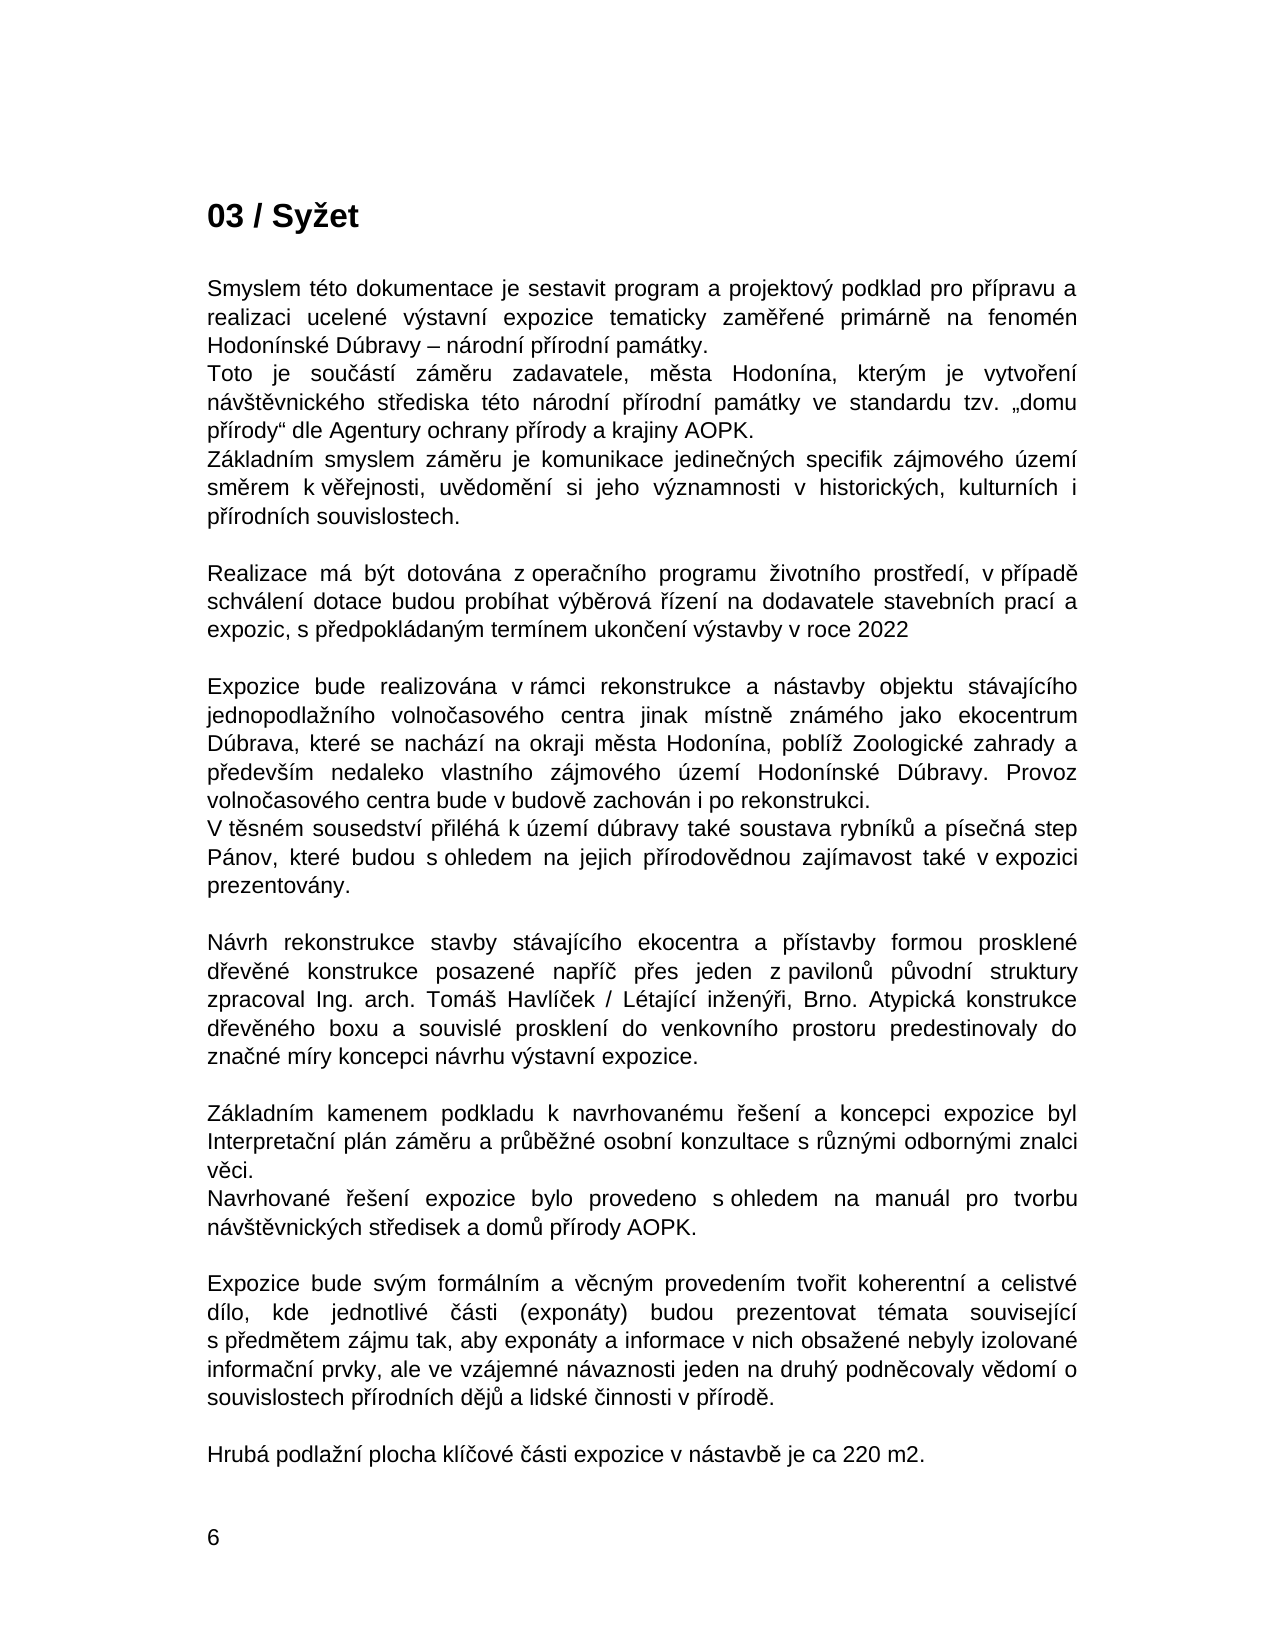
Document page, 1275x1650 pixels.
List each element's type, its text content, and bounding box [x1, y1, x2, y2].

text Smyslem této dokumentace je sestavit program a projektový podklad pro přípravu a realizaci ucelené výstavní expozice tematicky zaměřené primárně na fenomén Hodonínské Dúbravy – národní přírodní památky. [207, 275, 1078, 358]
text Expozice bude svým formálním a věcným provedením tvořit koherentní a celistvé dílo, kde jednotlivé části (exponáty) budou prezentovat témata související s předmětem zájmu tak, aby exponáty a informace v nich obsažené nebyly izolované informační prvky, ale ve vzájemné návaznosti jeden na druhý podněcovaly vědomí o souvislostech přírodních dějů a lidské činnosti v přírodě. [207, 1270, 1078, 1411]
text Základním smyslem záměru je komunikace jedinečných specifik zájmového území směrem k věřejnosti, uvědomění si jeho významnosti v historických, kulturních i přírodních souvislostech. [207, 446, 1078, 529]
text Realizace má být dotována z operačního programu životního prostředí, v případě schválení dotace budou probíhat výběrová řízení na dodavatele stavebních prací a expozic, s předpokládaným termínem ukončení výstavby v roce 2022 [207, 559, 1078, 643]
text Navrhované řešení expozice bylo provedeno s ohledem na manuál pro tvorbu návštěvnických středisek a domů přírody AOPK. [207, 1185, 1078, 1240]
text Základním kamenem podkladu k navrhovanému řešení a koncepci expozice byl Interpretační plán záměru a průběžné osobní konzultace s různými odbornými znalci věci. [207, 1100, 1078, 1183]
text V těsném sousedství přiléhá k území dúbravy také soustava rybníků a písečná step Pánov, které budou s ohledem na jejich přírodovědnou zajímavost také v expozici prezentovány. [207, 815, 1078, 899]
text Expozice bude realizována v rámci rekonstrukce a nástavby objektu stávajícího jednopodlažního volnočasového centra jinak místně známého jako ekocentrum Dúbrava, které se nachází na okraji města Hodonína, poblíž Zoologické zahrady a především nedaleko vlastního zájmového území Hodonínské Dúbravy. Provoz volnočasového centra bude v budově zachován i po rekonstrukci. [207, 673, 1078, 813]
subtitle 03 / Syžet [207, 196, 1078, 234]
text Návrh rekonstrukce stavby stávajícího ekocentra a přístavby formou prosklené dřevěné konstrukce posazené napříč přes jeden z pavilonů původní struktury zpracoval Ing. arch. Tomáš Havlíček / Létající inženýři, Brno. Atypická konstrukce dřevěného boxu a souvislé prosklení do venkovního prostoru predestinovaly do značné míry koncepci návrhu výstavní expozice. [207, 929, 1078, 1069]
text Toto je součástí záměru zadavatele, města Hodonína, kterým je vytvoření návštěvnického střediska této národní přírodní památky ve standardu tzv. „domu přírody“ dle Agentury ochrany přírody a krajiny AOPK. [207, 360, 1078, 444]
text Hrubá podlažní plocha klíčové části expozice v nástavbě je ca 220 m2. [207, 1441, 1078, 1467]
